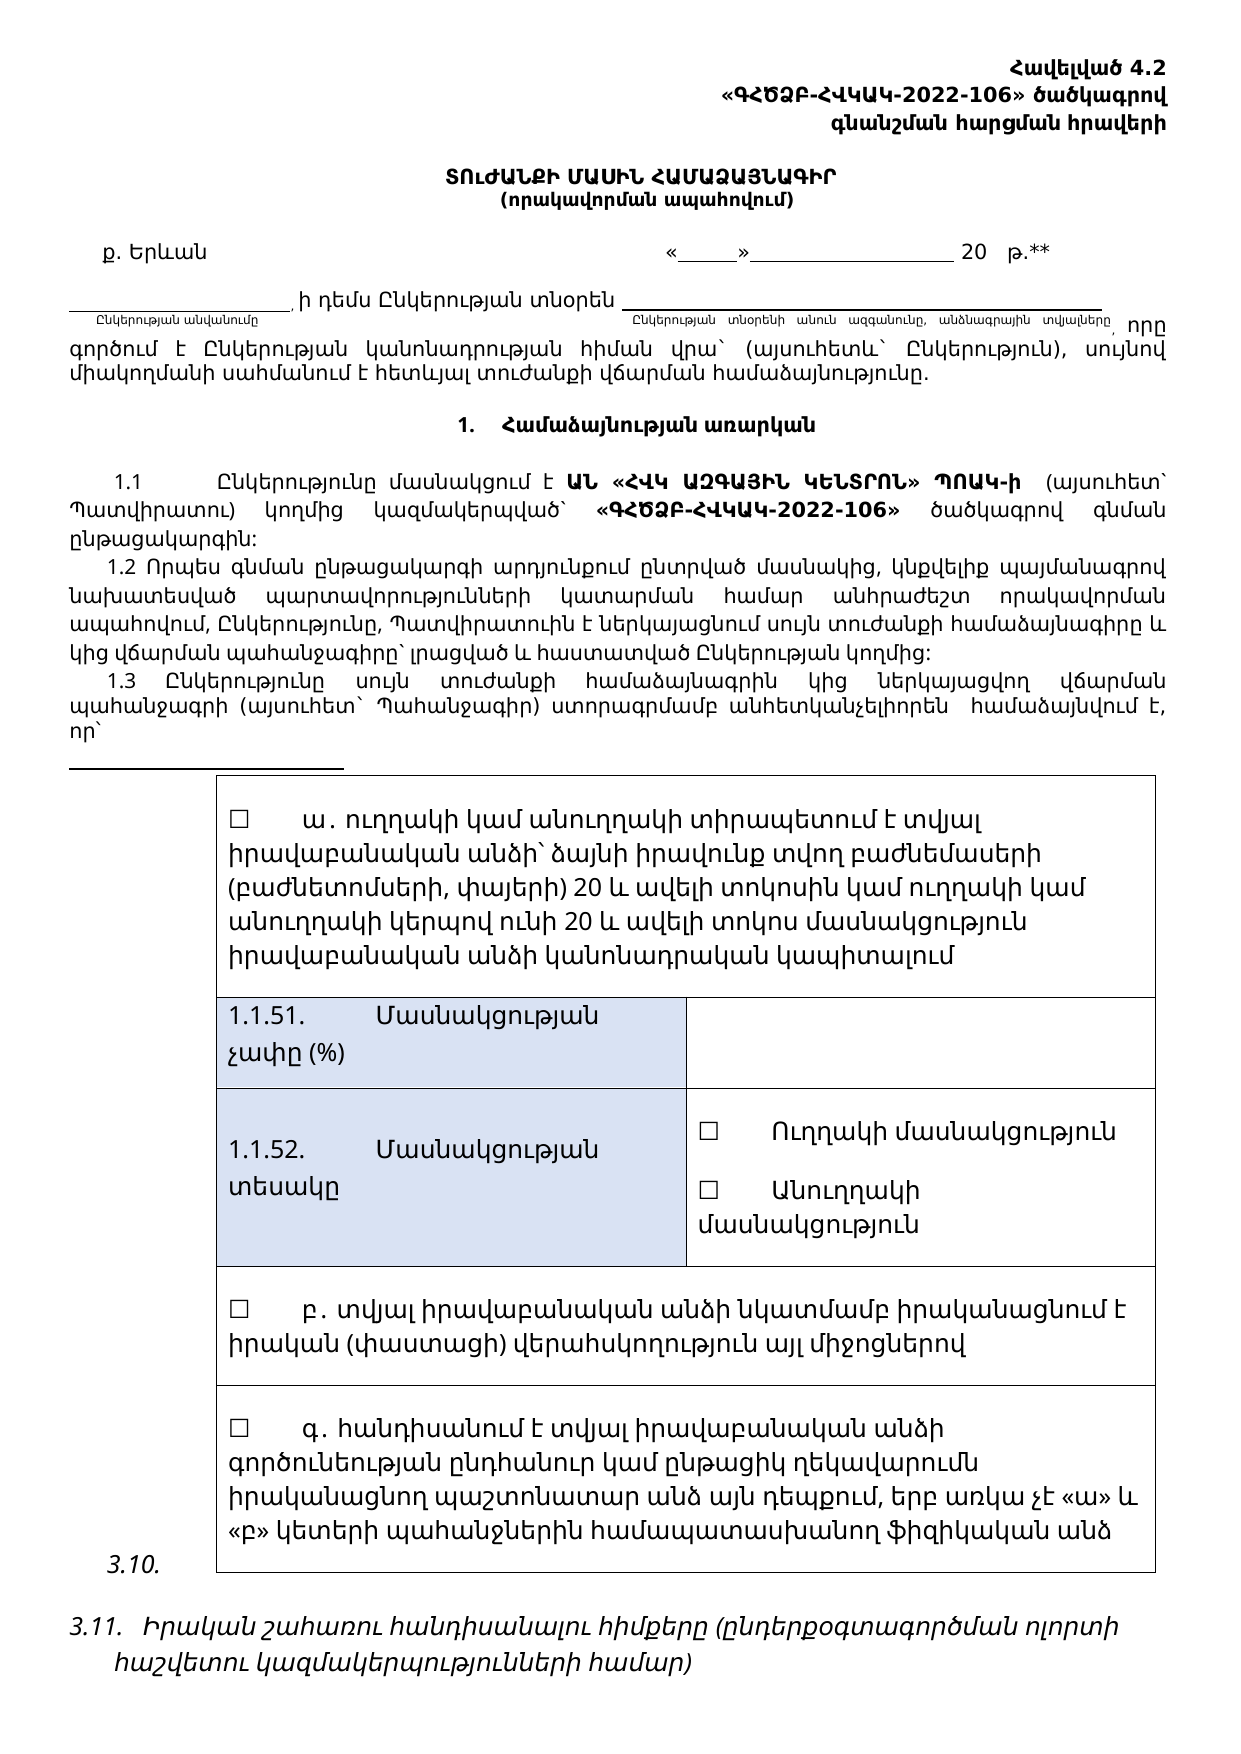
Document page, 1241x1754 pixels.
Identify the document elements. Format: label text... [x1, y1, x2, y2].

text 1.2 Որպես գնման ընթացակարգի արդյունքում ընտրված մասնակից, կնքվելիք պայմանագրով նախատեսված պարտավորությունների կատարման համար անհրաժեշտ որակավորման ապահովում, Ընկերությունը, Պատվիրատուին է ներկայացնում սույն տուժանքի համաձայնագիրը և կից վճարման պահանջագիրը` լրացված և հաստատված Ընկերության կողմից: [69, 552, 1167, 666]
text (որակավորման ապահովում) [69, 189, 1167, 211]
text «ԳՀԾՁԲ-ՀՎԿԱԿ-2022-106» ծածկագրով [69, 80, 1167, 108]
list Համաձայնության առարկան [107, 410, 1167, 438]
text 1.3 Ընկերությունը սույն տուժանքի համաձայնագրին կից ներկայացվող վճարման պահանջագրի (այսուհետ` Պահանջագիր) ստորագրմամբ անհետկանչելիորեն համաձայնվում է, որ՝ [69, 666, 1167, 743]
text Հավելված 4.2 [69, 56, 1167, 80]
text , ի դեմս Ընկերության տնօրեն [69, 288, 1167, 313]
text ՏՈւԺԱՆՔԻ ՄԱՍԻՆ ՀԱՄԱՁԱՅՆԱԳԻՐ [69, 165, 1167, 189]
text Ընկերության անվանումը Ընկերության տնօրենի անուն ազգանունը, անձնագրային տվյալները, որը գործում է Ընկերության կանոնադրության հիման վրա` (այսուհետև` Ընկերություն), սույնով միակողմանի սահմանում է հետևյալ տուժանքի վճարման համաձայնությունը. [69, 313, 1167, 386]
text գնանշման հարցման հրավերի [69, 108, 1167, 137]
list Ընկերությունը մասնակցում է ԱՆ «ՀՎԿ ԱԶԳԱՅԻՆ ԿԵՆՏՐՈՆ» ՊՈԱԿ-ի (այսուհետ` Պատվիրատու) կողմից կազմակերպված` «ԳՀԾՁԲ-ՀՎԿԱԿ-2022-106» ծածկագրով գնման ընթացակարգին: [69, 467, 1167, 552]
text ք. Երևան « » 20 թ.** [69, 240, 1167, 264]
